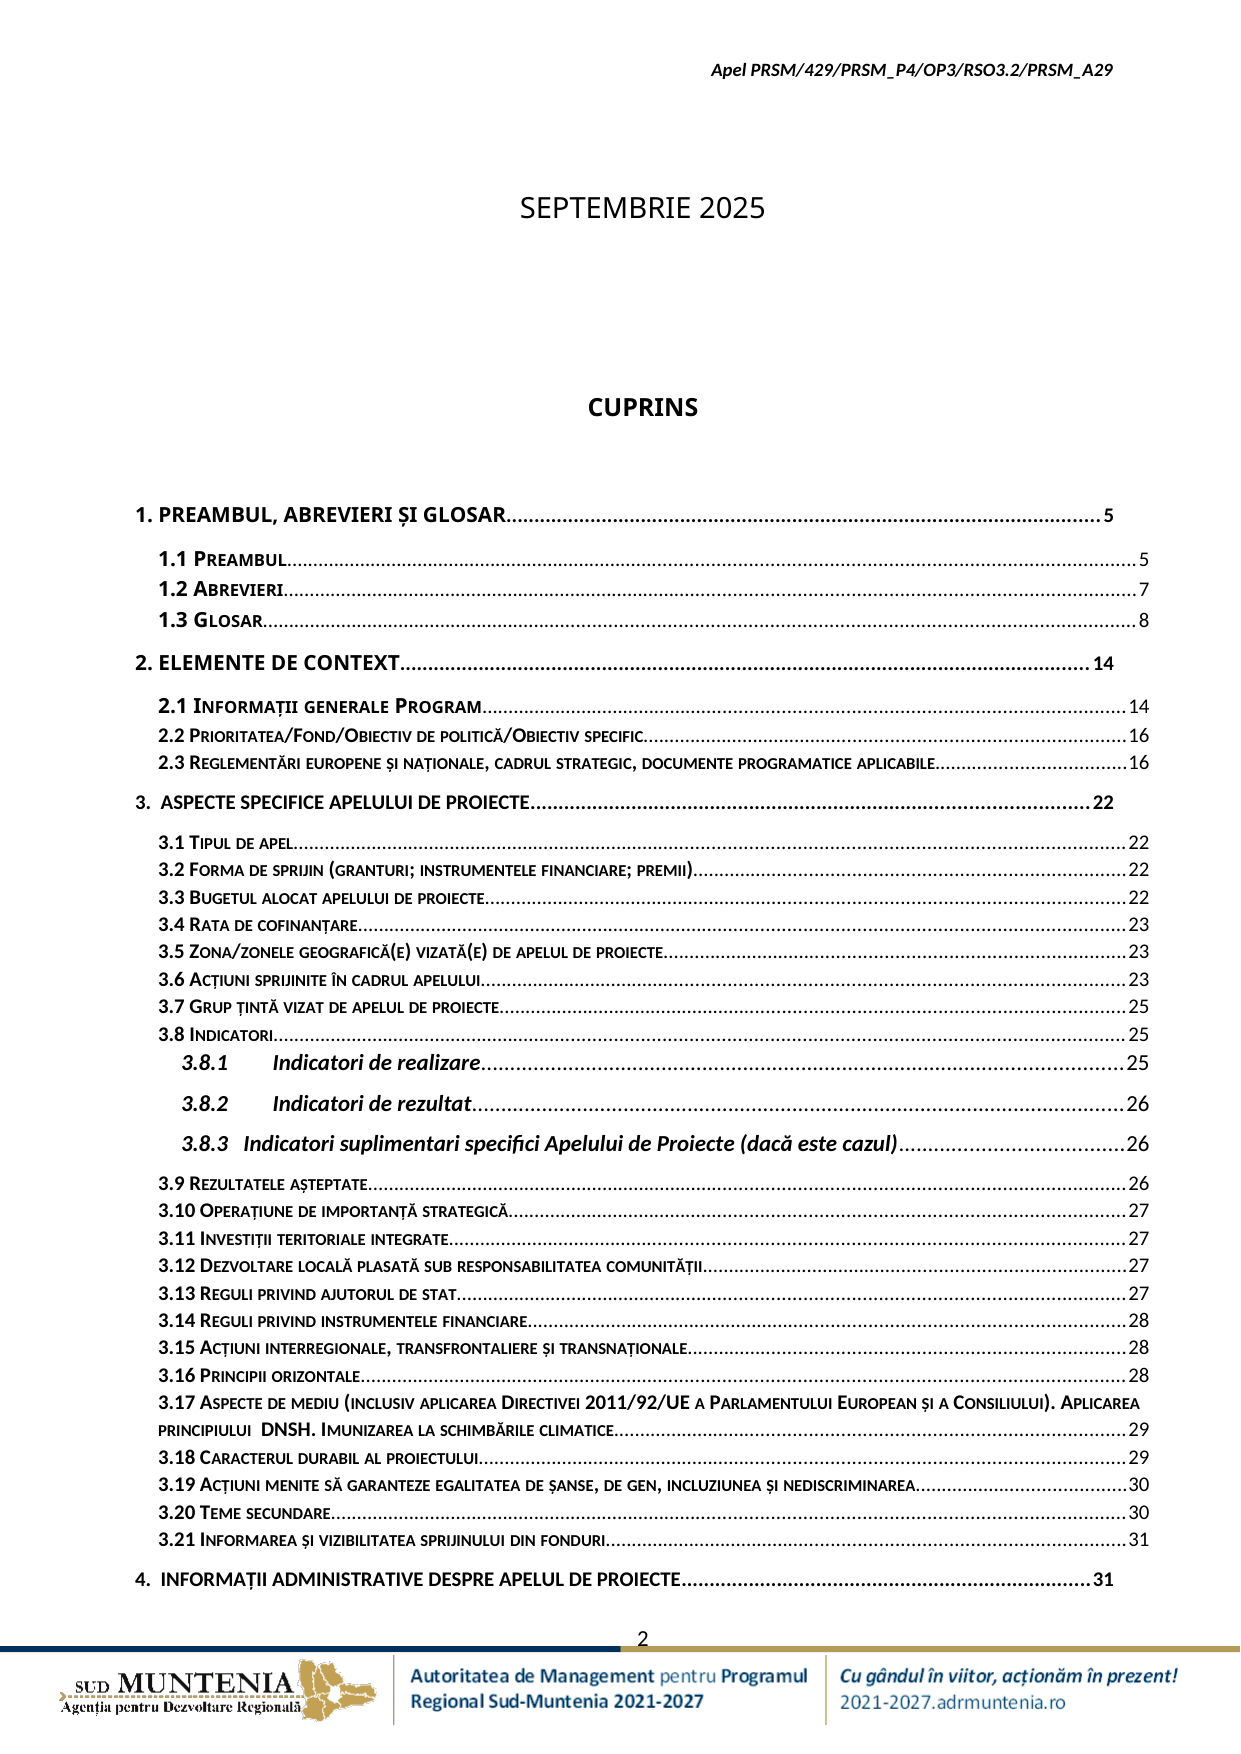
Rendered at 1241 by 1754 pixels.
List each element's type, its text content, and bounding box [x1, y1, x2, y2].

text 3.6 Acțiuni sprijinite în cadrul apelului 23 [158, 966, 1150, 991]
text 1.2 Abrevieri 7 [158, 574, 1150, 603]
text 4. INFORMAȚII ADMINISTRATIVE DESPRE APELUL DE PROIECTE 31 [135, 1566, 1150, 1592]
text 2.2 Prioritatea/Fond/Obiectiv de politică/Obiectiv specific 16 [158, 722, 1150, 747]
text 3.2 Forma de sprijin (granturi; instrumentele financiare; premii) 22 [158, 856, 1150, 882]
text 3.9 Rezultatele așteptate 26 [158, 1170, 1150, 1196]
text 3.21 Informarea și vizibilitatea sprijinului din fonduri 31 [158, 1526, 1150, 1552]
text SEPTEMBRIE 2025 [135, 187, 1150, 227]
text 3.10 Operațiune de importanță strategică 27 [158, 1197, 1150, 1223]
text 3.3 Bugetul alocat apelului de proiecte 22 [158, 884, 1150, 909]
text 3.8.3 Indicatori suplimentari specifici Apelului de Proiecte (dacă este cazul) 26 [181, 1129, 1150, 1157]
text 3.5 Zona/zonele geografică(e) vizată(e) de apelul de proiecte 23 [158, 939, 1150, 964]
text 1.3 Glosar 8 [158, 605, 1150, 633]
text 3.17 Aspecte de mediu (inclusiv aplicarea Directivei 2011/92/UE a Parlamentului European și a Consiliului). Aplicarea principiului DNSH. Imunizarea la schimbările climatice 29 [158, 1389, 1150, 1442]
text 3.11 Investiții teritoriale integrate 27 [158, 1225, 1150, 1250]
text 3.8.2 Indicatori de rezultat 26 [181, 1089, 1150, 1117]
text 2. ELEMENTE DE CONTEXT 14 [135, 648, 1150, 677]
text 3. ASPECTE SPECIFICE APELULUI DE PROIECTE 22 [135, 789, 1150, 814]
text 2.3 Reglementări europene și naționale, cadrul strategic, documente programatice aplicabile 16 [158, 749, 1150, 775]
text 3.18 Caracterul durabil al proiectului 29 [158, 1444, 1150, 1469]
text 3.1 Tipul de apel 22 [158, 829, 1150, 854]
picture [0, 1646, 1241, 1726]
text 3.12 Dezvoltare locală plasată sub responsabilitatea comunității 27 [158, 1252, 1150, 1278]
text 3.7 Grup țintă vizat de apelul de proiecte 25 [158, 993, 1150, 1019]
text 3.4 Rata de cofinanțare 23 [158, 911, 1150, 937]
text 3.15 Acțiuni interregionale, transfrontaliere și transnaționale 28 [158, 1334, 1150, 1360]
text 2.1 Informații generale Program 14 [158, 691, 1150, 720]
text 3.13 Reguli privind ajutorul de stat 27 [158, 1280, 1150, 1305]
text CUPRINS [135, 390, 1150, 424]
text 3.19 Acțiuni menite să garanteze egalitatea de șanse, de gen, incluziunea și nediscriminarea 30 [158, 1471, 1150, 1497]
text 1.1 Preambul 5 [158, 544, 1150, 572]
text 3.16 Principii orizontale 28 [158, 1362, 1150, 1387]
text 3.8 Indicatori 25 [158, 1021, 1150, 1046]
text 3.20 Teme secundare 30 [158, 1499, 1150, 1524]
text 3.8.1 Indicatori de realizare 25 [181, 1048, 1150, 1076]
text 3.14 Reguli privind instrumentele financiare 28 [158, 1307, 1150, 1332]
text 1. PREAMBUL, ABREVIERI ȘI GLOSAR 5 [135, 501, 1150, 529]
